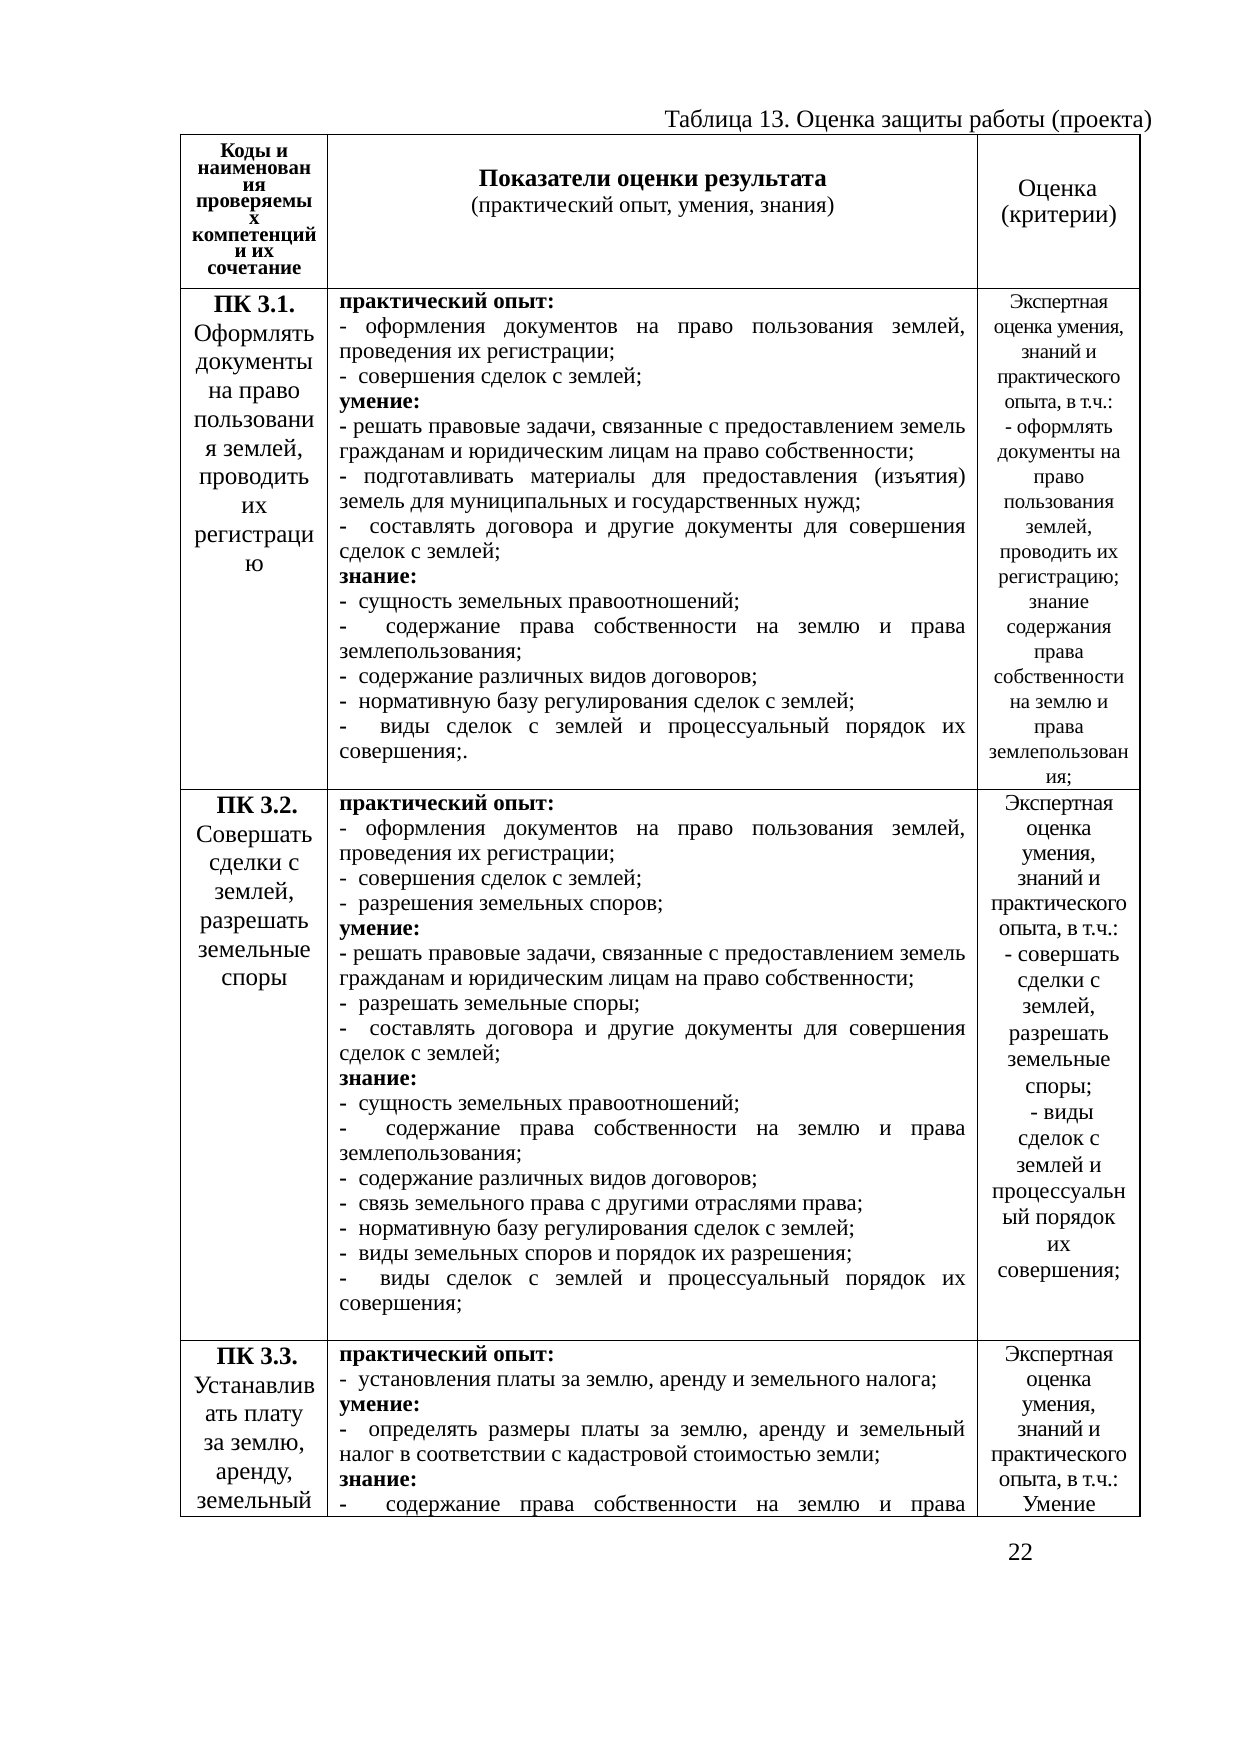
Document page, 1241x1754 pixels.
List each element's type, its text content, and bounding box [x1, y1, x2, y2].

table_cell Экспертная оценка умения, знаний и практического опыта, в т.ч.: - совершать сделки с землей, разрешать земельные споры; - виды сделок с землей и процессуальный порядок их совершения; [978, 790, 1139, 1340]
table_header Оценка (критерии) [978, 135, 1139, 288]
text Таблица 13. Оценка защиты работы (проекта) [177, 104, 1152, 132]
table_cell Экспертная оценка умения, знаний и практического опыта, в т.ч.: - оформлять документы на право пользования землей, проводить их регистрацию; знание содержания права собственности на землю и права землепользования; [978, 289, 1139, 789]
table_header Показатели оценки результата (практический опыт, умения, знания) [328, 135, 977, 288]
table_cell практический опыт: - оформления документов на право пользования землей, проведения их регистрации; - совершения сделок с землей; умение: - решать правовые задачи, связанные с предоставлением земель гражданам и юридическим лицам на право собственности; - подготавливать материалы для предоставления (изъятия) земель для муниципальных и государственных нужд; - составлять договора и другие документы для совершения сделок с землей; знание: - сущность земельных правоотношений; - содержание права собственности на землю и права землепользования; - содержание различных видов договоров; - нормативную базу регулирования сделок с землей; - виды сделок с землей и процессуальный порядок их совершения;. [328, 289, 977, 789]
table_cell практический опыт: - оформления документов на право пользования землей, проведения их регистрации; - совершения сделок с землей; - разрешения земельных споров; умение: - решать правовые задачи, связанные с предоставлением земель гражданам и юридическим лицам на право собственности; - разрешать земельные споры; - составлять договора и другие документы для совершения сделок с землей; знание: - сущность земельных правоотношений; - содержание права собственности на землю и права землепользования; - содержание различных видов договоров; - связь земельного права с другими отраслями права; - нормативную базу регулирования сделок с землей; - виды земельных споров и порядок их разрешения; - виды сделок с землей и процессуальный порядок их совершения; [328, 790, 977, 1340]
table_cell ПК 3.2. Совершать сделки с землей, разрешать земельные споры [181, 790, 327, 1340]
table_header Коды и наименования проверяемых компетенций и их сочетание [181, 135, 327, 288]
table_cell ПК 3.1. Оформлять документы на право пользования землей, проводить их регистрацию [181, 289, 327, 789]
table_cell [181, 1341, 327, 1516]
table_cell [978, 1341, 1139, 1516]
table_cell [328, 1341, 977, 1516]
